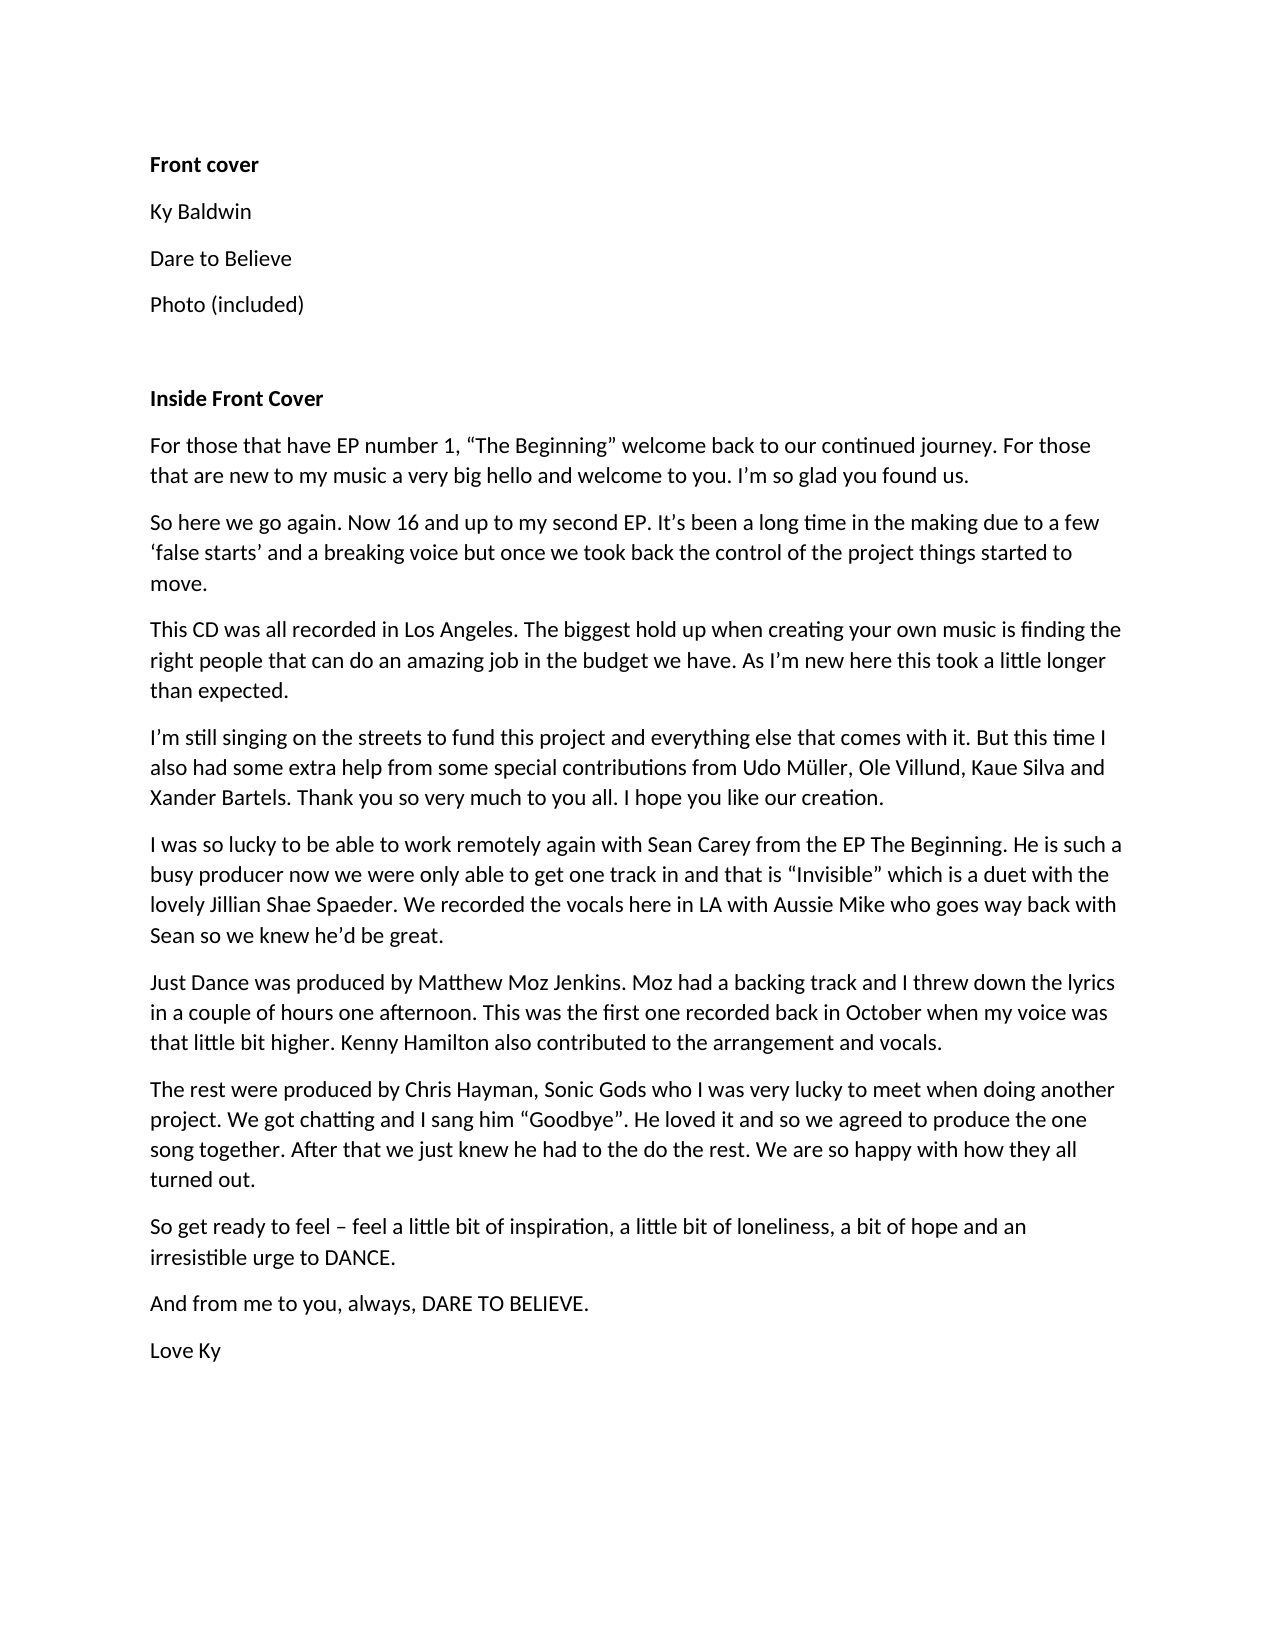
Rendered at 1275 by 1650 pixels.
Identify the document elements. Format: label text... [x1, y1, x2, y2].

text Just Dance was produced by Matthew Moz Jenkins. Moz had a backing track and I threw down the lyrics in a couple of hours one afternoon. This was the first one recorded back in October when my voice was that little bit higher. Kenny Hamilton also contributed to the arrangement and vocals. [150, 968, 1125, 1056]
text I’m still singing on the streets to fund this project and everything else that comes with it. But this time I also had some extra help from some special contributions from Udo Müller, Ole Villund, Kaue Silva and Xander Bartels. Thank you so very much to you all. I hope you like our creation. [150, 723, 1125, 811]
text Front cover [150, 150, 1125, 178]
text This CD was all recorded in Los Angeles. The biggest hold up when creating your own music is finding the right people that can do an amazing job in the budget we have. As I’m new here this took a little longer than expected. [150, 616, 1125, 704]
text Inside Front Cover [150, 384, 1125, 412]
text Photo (included) [150, 291, 1125, 319]
text Love Ky [150, 1336, 1125, 1364]
text The rest were produced by Chris Hayman, Sonic Gods who I was very lucky to meet when doing another project. We got chatting and I sang him “Goodbye”. He loved it and so we agreed to produce the one song together. After that we just knew he had to the do the rest. We are so happy with how they all turned out. [150, 1075, 1125, 1194]
text And from me to you, always, DARE TO BELIEVE. [150, 1289, 1125, 1318]
text For those that have EP number 1, “The Beginning” welcome back to our continued journey. For those that are new to my music a very big hello and welcome to you. I’m so glad you found us. [150, 431, 1125, 489]
text Ky Baldwin [150, 197, 1125, 225]
text Dare to Believe [150, 244, 1125, 272]
text So here we go again. Now 16 and up to my second EP. It’s been a long time in the making due to a few ‘false starts’ and a breaking voice but once we took back the control of the project things started to move. [150, 508, 1125, 597]
text I was so lucky to be able to work remotely again with Sean Carey from the EP The Beginning. He is such a busy producer now we were only able to get one track in and that is “Invisible” which is a duet with the lovely Jillian Shae Spaeder. We recorded the vocals here in LA with Aussie Mike who goes way back with Sean so we knew he’d be great. [150, 830, 1125, 949]
text So get ready to feel – feel a little bit of inspiration, a little bit of loneliness, a bit of hope and an irresistible urge to DANCE. [150, 1212, 1125, 1271]
